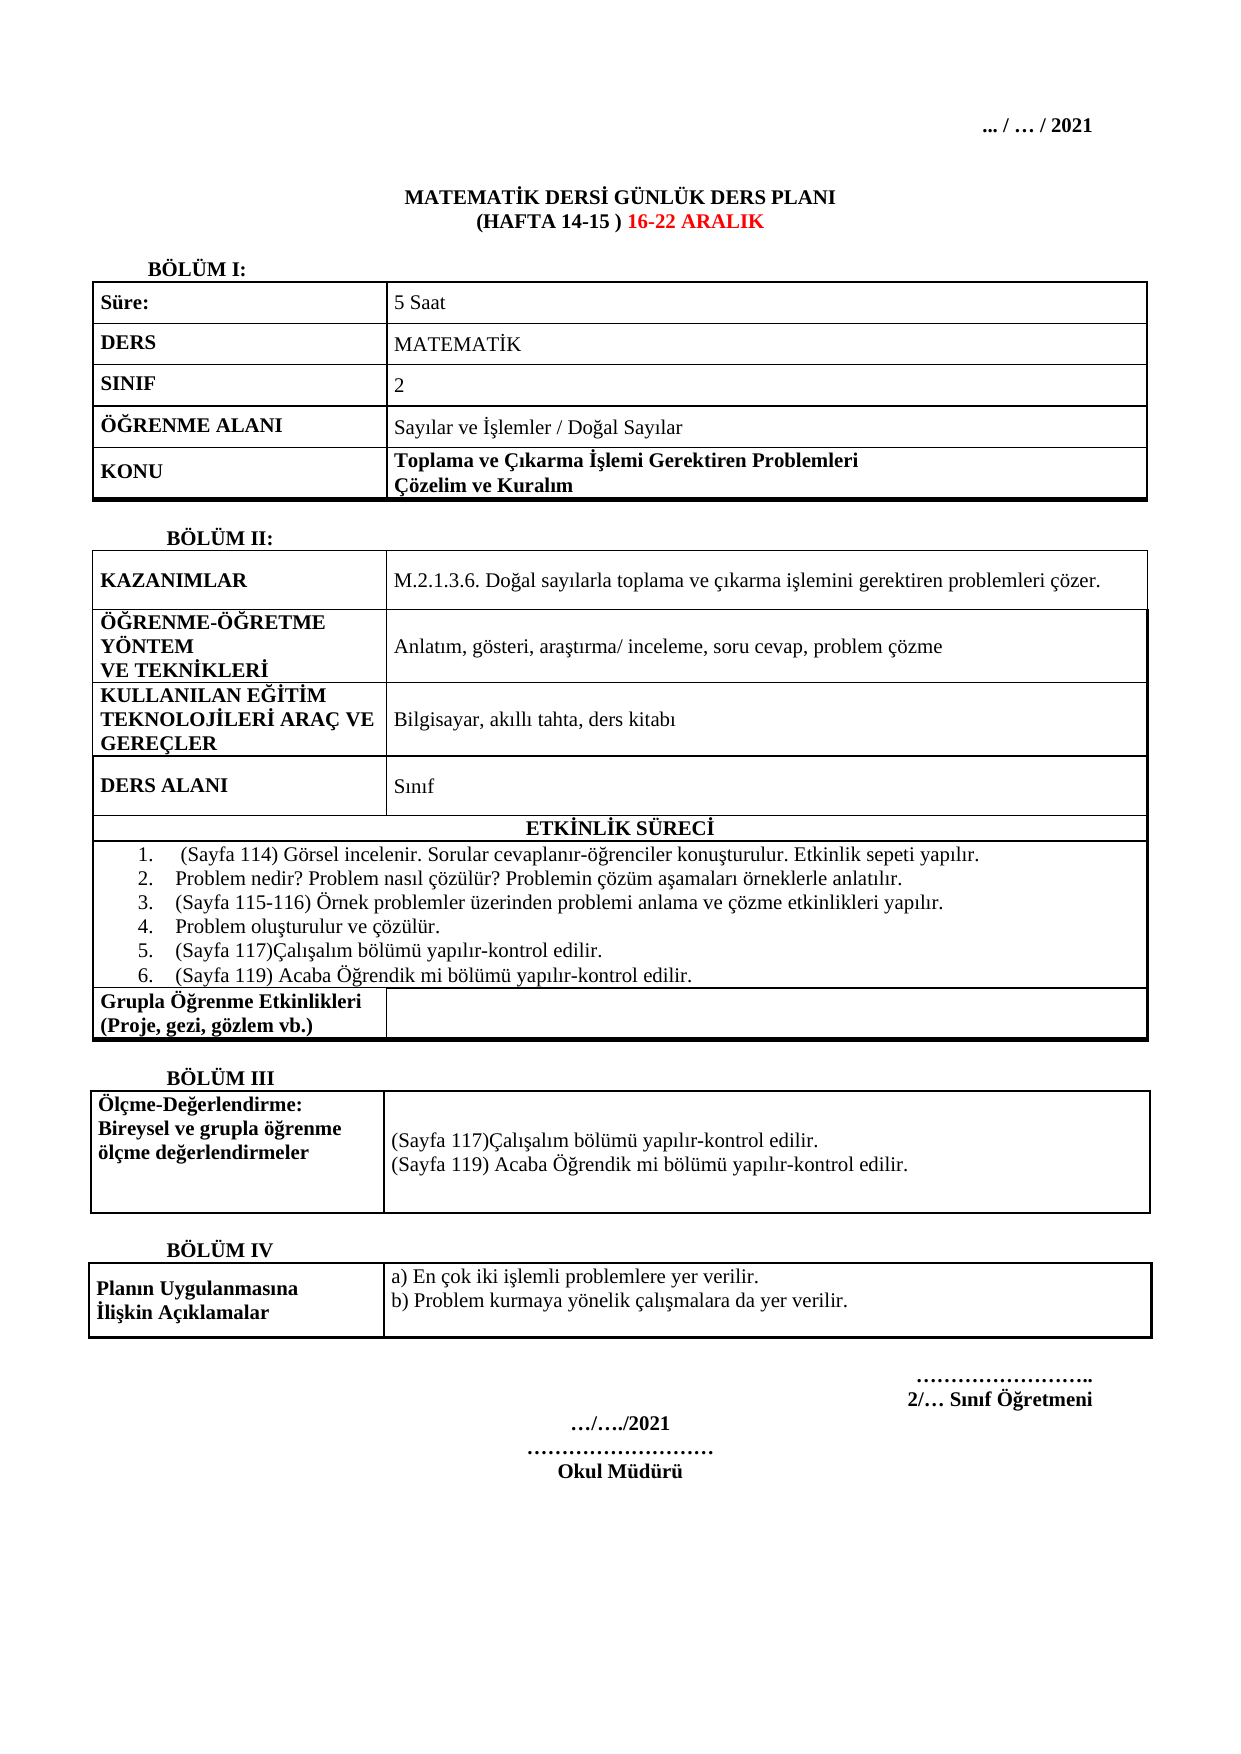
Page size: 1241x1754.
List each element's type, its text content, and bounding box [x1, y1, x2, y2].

text ... / … / 2021 [148, 113, 1092, 137]
table_header M.2.1.3.6. Doğal sayılarla toplama ve çıkarma işlemini gerektiren problemleri çözer. [387, 551, 1147, 608]
table_header 5 Saat [388, 283, 1146, 322]
table_cell 2 [388, 365, 1146, 405]
table_cell SINIF [94, 365, 386, 405]
text …/…./2021 [148, 1411, 1092, 1435]
table_header Planın Uygulanmasına İlişkin Açıklamalar [90, 1264, 383, 1336]
table_header Ölçme-Değerlendirme: Bireysel ve grupla öğrenme ölçme değerlendirmeler [92, 1092, 383, 1212]
text (HAFTA 14-15 ) 16-22 ARALIK [148, 209, 1092, 233]
table_cell Sınıf [387, 757, 1146, 814]
table_cell Sayılar ve İşlemler / Doğal Sayılar [388, 407, 1146, 447]
table_cell DERS ALANI [94, 757, 386, 814]
table_cell ETKİNLİK SÜRECİ [94, 816, 1146, 840]
table_header (Sayfa 117)Çalışalım bölümü yapılır-kontrol edilir. (Sayfa 119) Acaba Öğrendik mi bölümü yapılır-kontrol edilir. [385, 1092, 1149, 1212]
table_cell ÖĞRENME ALANI [94, 407, 386, 447]
table_cell Bilgisayar, akıllı tahta, ders kitabı [387, 683, 1146, 755]
table_cell KULLANILAN EĞİTİM TEKNOLOJİLERİ ARAÇ VE GEREÇLER [93, 683, 386, 755]
table_header a) En çok iki işlemli problemlere yer verilir. b) Problem kurmaya yönelik çalışmalara da yer verilir. [385, 1264, 1150, 1336]
table_cell Toplama ve Çıkarma İşlemi Gerektiren Problemleri Çözelim ve Kuralım [388, 448, 1146, 497]
text Okul Müdürü [148, 1459, 1092, 1483]
table_cell KONU [94, 448, 386, 497]
table_header KAZANIMLAR [93, 551, 386, 608]
subtitle BÖLÜM III [148, 1066, 1092, 1089]
table_cell [387, 989, 1146, 1037]
subtitle BÖLÜM IV [148, 1238, 1092, 1262]
text 2/… Sınıf Öğretmeni [148, 1387, 1092, 1411]
text MATEMATİK DERSİ GÜNLÜK DERS PLANI [148, 185, 1092, 209]
text BÖLÜM II: [148, 526, 1092, 550]
text …………………….. [148, 1363, 1092, 1387]
table_cell Grupla Öğrenme Etkinlikleri (Proje, gezi, gözlem vb.) [94, 988, 386, 1037]
table_header Süre: [94, 283, 386, 322]
table_cell Anlatım, gösteri, araştırma/ inceleme, soru cevap, problem çözme [387, 610, 1146, 682]
table_cell ÖĞRENME-ÖĞRETME YÖNTEM VE TEKNİKLERİ [93, 610, 386, 682]
text ……………………… [148, 1435, 1092, 1459]
table_cell DERS [94, 324, 386, 364]
table_cell (Sayfa 114) Görsel incelenir. Sorular cevaplanır-öğrenciler konuşturulur. Etkinlik sepeti yapılır. Problem nedir? Problem nasıl çözülür? Problemin çözüm aşamaları örneklerle anlatılır. (Sayfa 115-116) Örnek problemler üzerinden problemi anlama ve çözme etkinlikleri yapılır. Problem oluşturulur ve çözülür. (Sayfa 117)Çalışalım bölümü yapılır-kontrol edilir. (Sayfa 119) Acaba Öğrendik mi bölümü yapılır-kontrol edilir. [94, 842, 1146, 987]
text BÖLÜM I: [148, 257, 1092, 281]
table_cell MATEMATİK [388, 324, 1146, 364]
